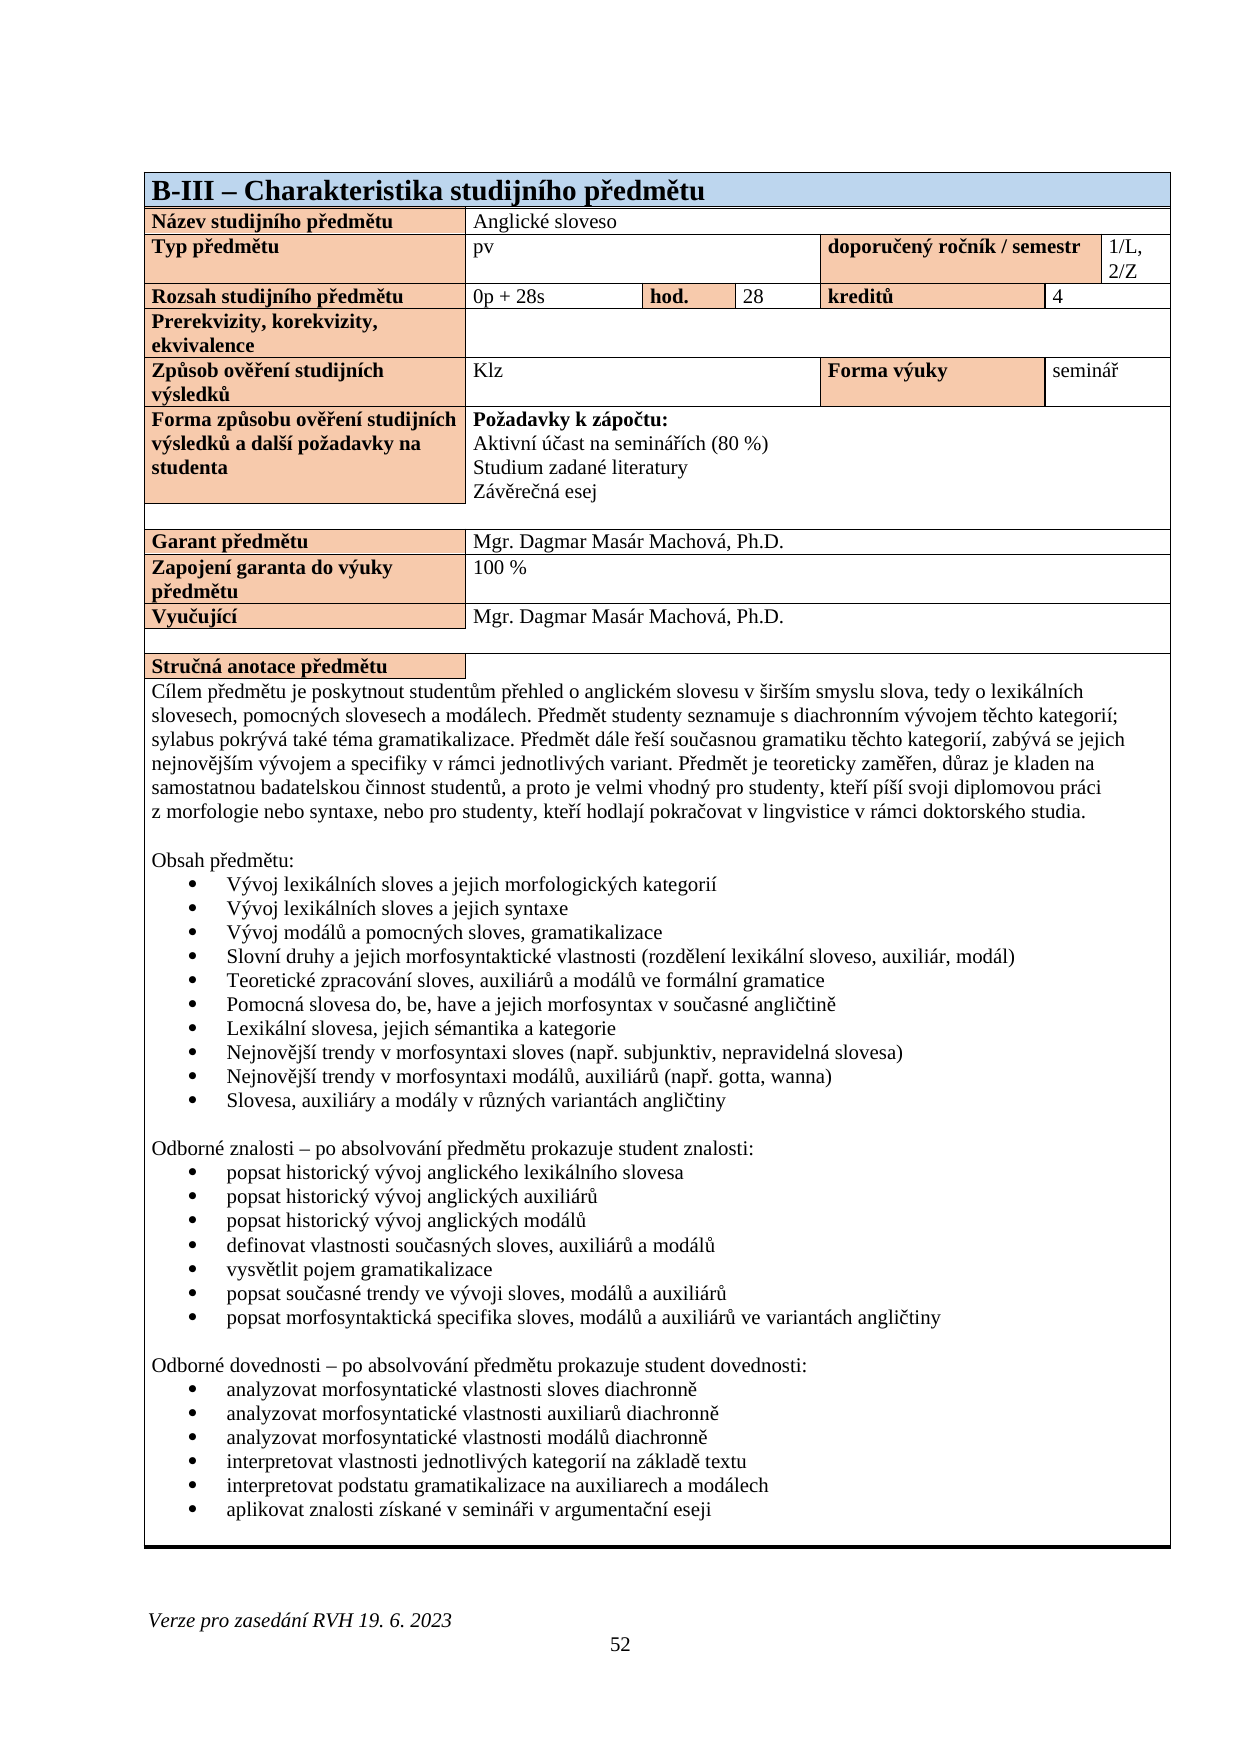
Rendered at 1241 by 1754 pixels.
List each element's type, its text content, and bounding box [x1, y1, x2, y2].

table_cell Mgr. Dagmar Masár Machová, Ph.D. [466, 530, 1170, 553]
table_cell 1/L, 2/Z [1102, 235, 1170, 283]
table_cell Vyučující [145, 604, 465, 628]
table_cell [145, 628, 1170, 653]
table_cell Cílem předmětu je poskytnout studentům přehled o anglickém slovesu v širším smyslu slova, tedy o lexikálních slovesech, pomocných slovesech a modálech. Předmět studenty seznamuje s diachronním vývojem těchto kategorií; sylabus pokrývá také téma gramatikalizace. Předmět dále řeší současnou gramatiku těchto kategorií, zabývá se jejich nejnovějším vývojem a specifiky v rámci jednotlivých variant. Předmět je teoreticky zaměřen, důraz je kladen na samostatnou badatelskou činnost studentů, a proto je velmi vhodný pro studenty, kteří píší svoji diplomovou práci z morfologie nebo syntaxe, nebo pro studenty, kteří hodlají pokračovat v lingvistice v rámci doktorského studia. Obsah předmětu: Vývoj lexikálních sloves a jejich morfologických kategorií Vývoj lexikálních sloves a jejich syntaxe Vývoj modálů a pomocných sloves, gramatikalizace Slovní druhy a jejich morfosyntaktické vlastnosti (rozdělení lexikální sloveso, auxiliár, modál) Teoretické zpracování sloves, auxiliárů a modálů ve formální gramatice Pomocná slovesa do, be, have a jejich morfosyntax v současné angličtině Lexikální slovesa, jejich sémantika a kategorie Nejnovější trendy v morfosyntaxi sloves (např. subjunktiv, nepravidelná slovesa) Nejnovější trendy v morfosyntaxi modálů, auxiliárů (např. gotta, wanna) Slovesa, auxiliáry a modály v různých variantách angličtiny Odborné znalosti – po absolvování předmětu prokazuje student znalosti: popsat historický vývoj anglického lexikálního slovesa popsat historický vývoj anglických auxiliárů popsat historický vývoj anglických modálů definovat vlastnosti současných sloves, auxiliárů a modálů vysvětlit pojem gramatikalizace popsat současné trendy ve vývoji sloves, modálů a auxiliárů popsat morfosyntaktická specifika sloves, modálů a auxiliárů ve variantách angličtiny Odborné dovednosti – po absolvování předmětu prokazuje student dovednosti: analyzovat morfosyntatické vlastnosti sloves diachronně analyzovat morfosyntatické vlastnosti auxiliarů diachronně analyzovat morfosyntatické vlastnosti modálů diachronně interpretovat vlastnosti jednotlivých kategorií na základě textu interpretovat podstatu gramatikalizace na auxiliarech a modálech aplikovat znalosti získané v semináři v argumentační eseji [145, 678, 1170, 1545]
table_cell Název studijního předmětu [145, 209, 465, 233]
table_cell 28 [736, 284, 820, 308]
table_cell Typ předmětu [145, 235, 465, 283]
table_header B-III – Charakteristika studijního předmětu [145, 173, 1170, 206]
table_cell Rozsah studijního předmětu [145, 284, 465, 308]
table_cell 0p + 28s [466, 284, 642, 308]
table_cell [466, 654, 1170, 678]
table_cell Prerekvizity, korekvizity, ekvivalence [145, 309, 465, 357]
table_cell [466, 309, 1170, 357]
table_cell Požadavky k zápočtu: Aktivní účast na seminářích (80 %) Studium zadané literatury Závěrečná esej [466, 407, 1170, 503]
table_cell Anglické sloveso [466, 209, 1170, 233]
table_cell Forma výuky [821, 358, 1044, 406]
table_cell Forma způsobu ověření studijních výsledků a další požadavky na studenta [145, 407, 465, 503]
table_cell Klz [466, 358, 820, 406]
table_cell Způsob ověření studijních výsledků [145, 358, 465, 406]
table_cell pv [466, 235, 820, 283]
table_cell [145, 503, 1170, 528]
table_cell Stručná anotace předmětu [145, 654, 465, 678]
table_cell seminář [1046, 358, 1170, 406]
table_cell Garant předmětu [145, 530, 465, 553]
table_cell hod. [643, 284, 735, 308]
table_cell 100 % [466, 555, 1170, 603]
table_cell kreditů [821, 284, 1044, 308]
table_cell 4 [1046, 284, 1170, 308]
table_cell Mgr. Dagmar Masár Machová, Ph.D. [466, 604, 1170, 628]
table_cell Zapojení garanta do výuky předmětu [145, 555, 465, 603]
table_cell doporučený ročník / semestr [821, 235, 1101, 283]
